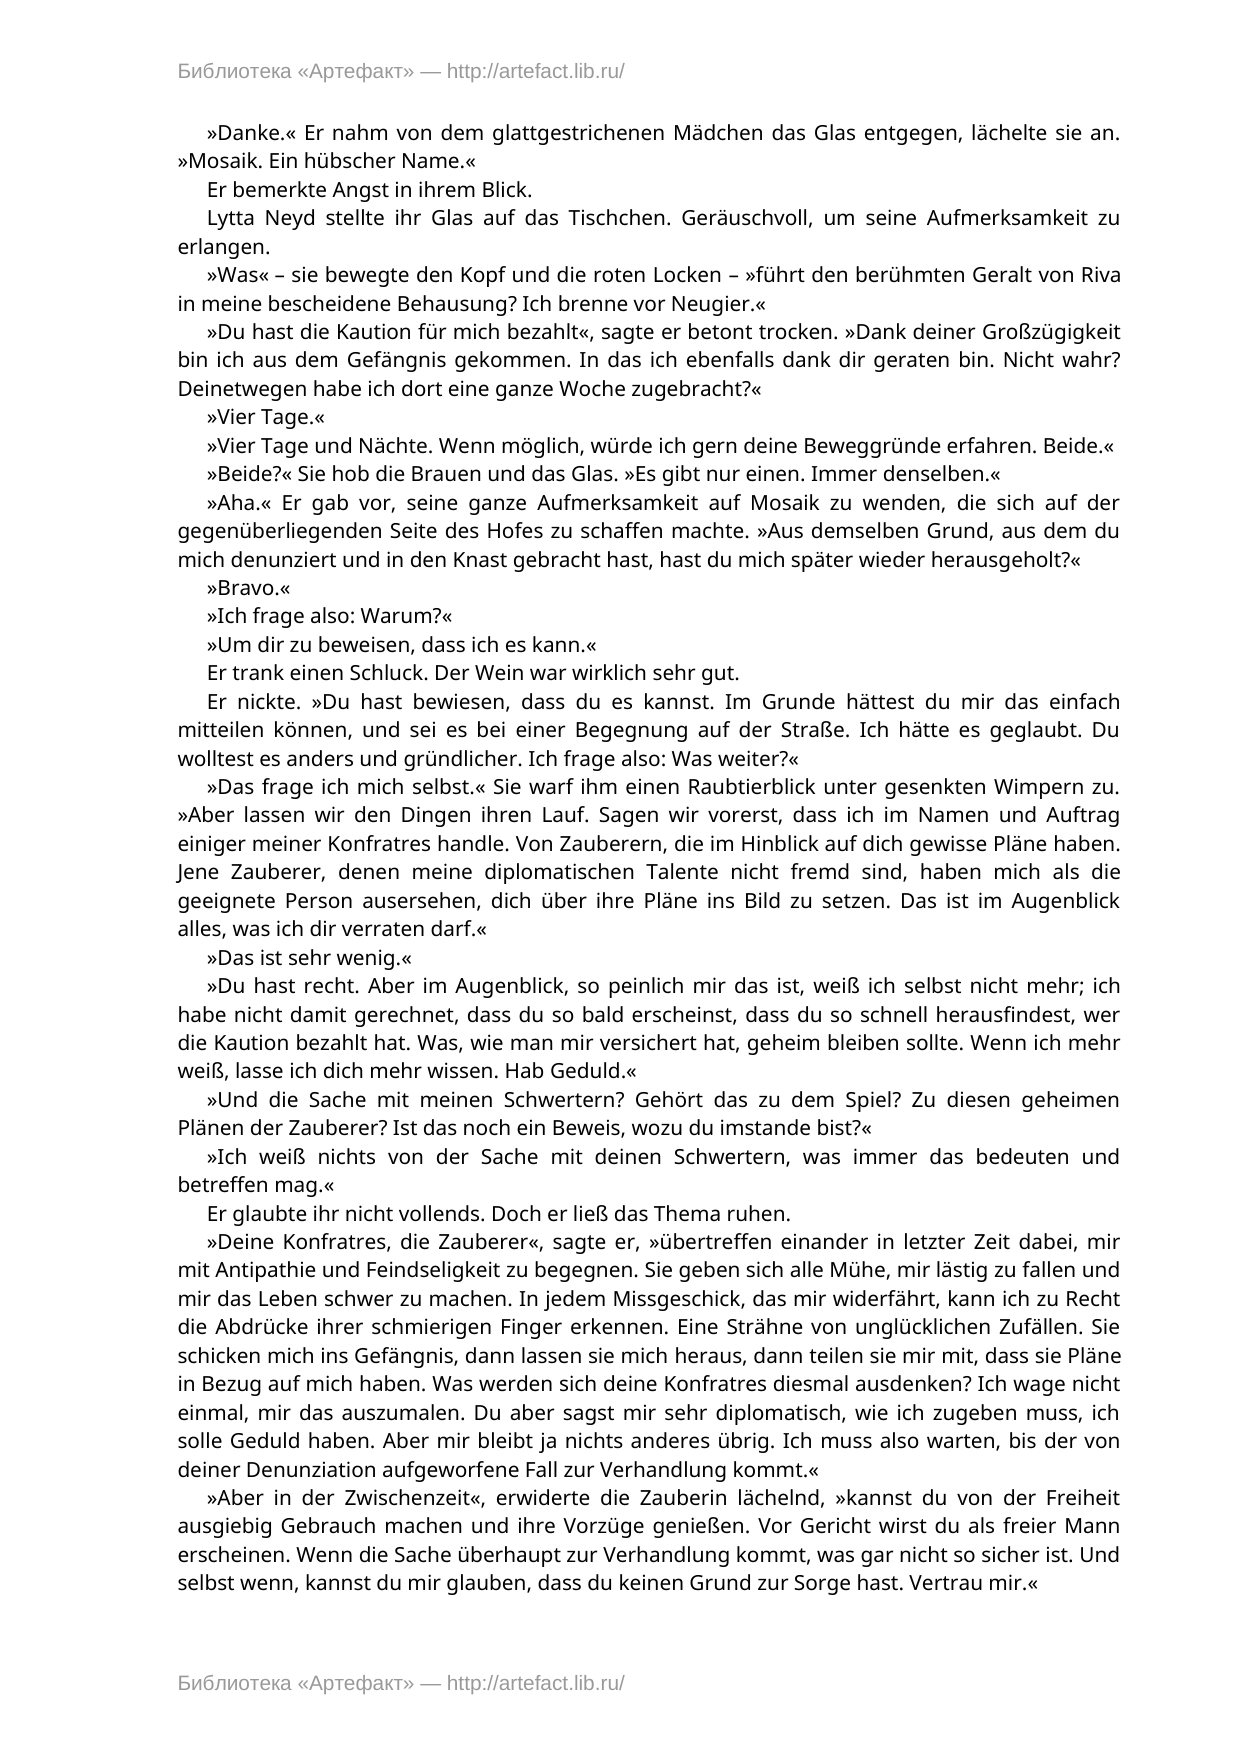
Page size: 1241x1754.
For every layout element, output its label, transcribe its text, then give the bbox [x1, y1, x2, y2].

text »Was« – sie bewegte den Kopf und die roten Locken – »führt den berühmten Geralt von Riva in meine bescheidene Behausung? Ich brenne vor Neugier.« [177, 260, 1122, 317]
text »Und die Sache mit meinen Schwertern? Gehört das zu dem Spiel? Zu diesen geheimen Plänen der Zauberer? Ist das noch ein Beweis, wozu du imstande bist?« [177, 1085, 1122, 1142]
text »Du hast die Kaution für mich bezahlt«, sagte er betont trocken. »Dank deiner Großzügigkeit bin ich aus dem Gefängnis gekommen. In das ich ebenfalls dank dir geraten bin. Nicht wahr? Deinetwegen habe ich dort eine ganze Woche zugebracht?« [177, 317, 1122, 402]
text »Aha.« Er gab vor, seine ganze Aufmerksamkeit auf Mosaik zu wenden, die sich auf der gegenüberliegenden Seite des Hofes zu schaffen machte. »Aus demselben Grund, aus dem du mich denunziert und in den Knast gebracht hast, hast du mich später wieder herausgeholt?« [177, 488, 1122, 573]
text »Du hast recht. Aber im Augenblick, so peinlich mir das ist, weiß ich selbst nicht mehr; ich habe nicht damit gerechnet, dass du so bald erscheinst, dass du so schnell herausfindest, wer die Kaution bezahlt hat. Was, wie man mir versichert hat, geheim bleiben sollte. Wenn ich mehr weiß, lasse ich dich mehr wissen. Hab Geduld.« [177, 971, 1122, 1085]
text »Vier Tage.« [177, 402, 1122, 431]
text »Danke.« Er nahm von dem glattgestrichenen Mädchen das Glas entgegen, lächelte sie an. »Mosaik. Ein hübscher Name.« [177, 118, 1122, 175]
text »Das frage ich mich selbst.« Sie warf ihm einen Raubtierblick unter gesenkten Wimpern zu. »Aber lassen wir den Dingen ihren Lauf. Sagen wir vorerst, dass ich im Namen und Auftrag einiger meiner Konfratres handle. Von Zauberern, die im Hinblick auf dich gewisse Pläne haben. Jene Zauberer, denen meine diplomatischen Talente nicht fremd sind, haben mich als die geeignete Person ausersehen, dich über ihre Pläne ins Bild zu setzen. Das ist im Augenblick alles, was ich dir verraten darf.« [177, 772, 1122, 943]
text »Ich frage also: Warum?« [177, 602, 1122, 630]
text »Bravo.« [177, 573, 1122, 602]
text »Aber in der Zwischenzeit«, erwiderte die Zauberin lächelnd, »kannst du von der Freiheit ausgiebig Gebrauch machen und ihre Vorzüge genießen. Vor Gericht wirst du als freier Mann erscheinen. Wenn die Sache überhaupt zur Verhandlung kommt, was gar nicht so sicher ist. Und selbst wenn, kannst du mir glauben, dass du keinen Grund zur Sorge hast. Vertrau mir.« [177, 1483, 1122, 1597]
text Lytta Neyd stellte ihr Glas auf das Tischchen. Geräuschvoll, um seine Aufmerksamkeit zu erlangen. [177, 203, 1122, 260]
text »Beide?« Sie hob die Brauen und das Glas. »Es gibt nur einen. Immer denselben.« [177, 459, 1122, 488]
text Er trank einen Schluck. Der Wein war wirklich sehr gut. [177, 658, 1122, 687]
text Er nickte. »Du hast bewiesen, dass du es kannst. Im Grunde hättest du mir das einfach mitteilen können, und sei es bei einer Begegnung auf der Straße. Ich hätte es geglaubt. Du wolltest es anders und gründlicher. Ich frage also: Was weiter?« [177, 687, 1122, 772]
text »Um dir zu beweisen, dass ich es kann.« [177, 630, 1122, 658]
text Er bemerkte Angst in ihrem Blick. [177, 175, 1122, 203]
text »Ich weiß nichts von der Sache mit deinen Schwertern, was immer das bedeuten und betreffen mag.« [177, 1142, 1122, 1199]
text »Vier Tage und Nächte. Wenn möglich, würde ich gern deine Beweggründe erfahren. Beide.« [177, 431, 1122, 459]
text »Deine Konfratres, die Zauberer«, sagte er, »übertreffen einander in letzter Zeit dabei, mir mit Antipathie und Feindseligkeit zu begegnen. Sie geben sich alle Mühe, mir lästig zu fallen und mir das Leben schwer zu machen. In jedem Missgeschick, das mir widerfährt, kann ich zu Recht die Abdrücke ihrer schmierigen Finger erkennen. Eine Strähne von unglücklichen Zufällen. Sie schicken mich ins Gefängnis, dann lassen sie mich heraus, dann teilen sie mir mit, dass sie Pläne in Bezug auf mich haben. Was werden sich deine Konfratres diesmal ausdenken? Ich wage nicht einmal, mir das auszumalen. Du aber sagst mir sehr diplomatisch, wie ich zugeben muss, ich solle Geduld haben. Aber mir bleibt ja nichts anderes übrig. Ich muss also warten, bis der von deiner Denunziation aufgeworfene Fall zur Verhandlung kommt.« [177, 1227, 1122, 1483]
text Er glaubte ihr nicht vollends. Doch er ließ das Thema ruhen. [177, 1199, 1122, 1227]
text »Das ist sehr wenig.« [177, 943, 1122, 971]
